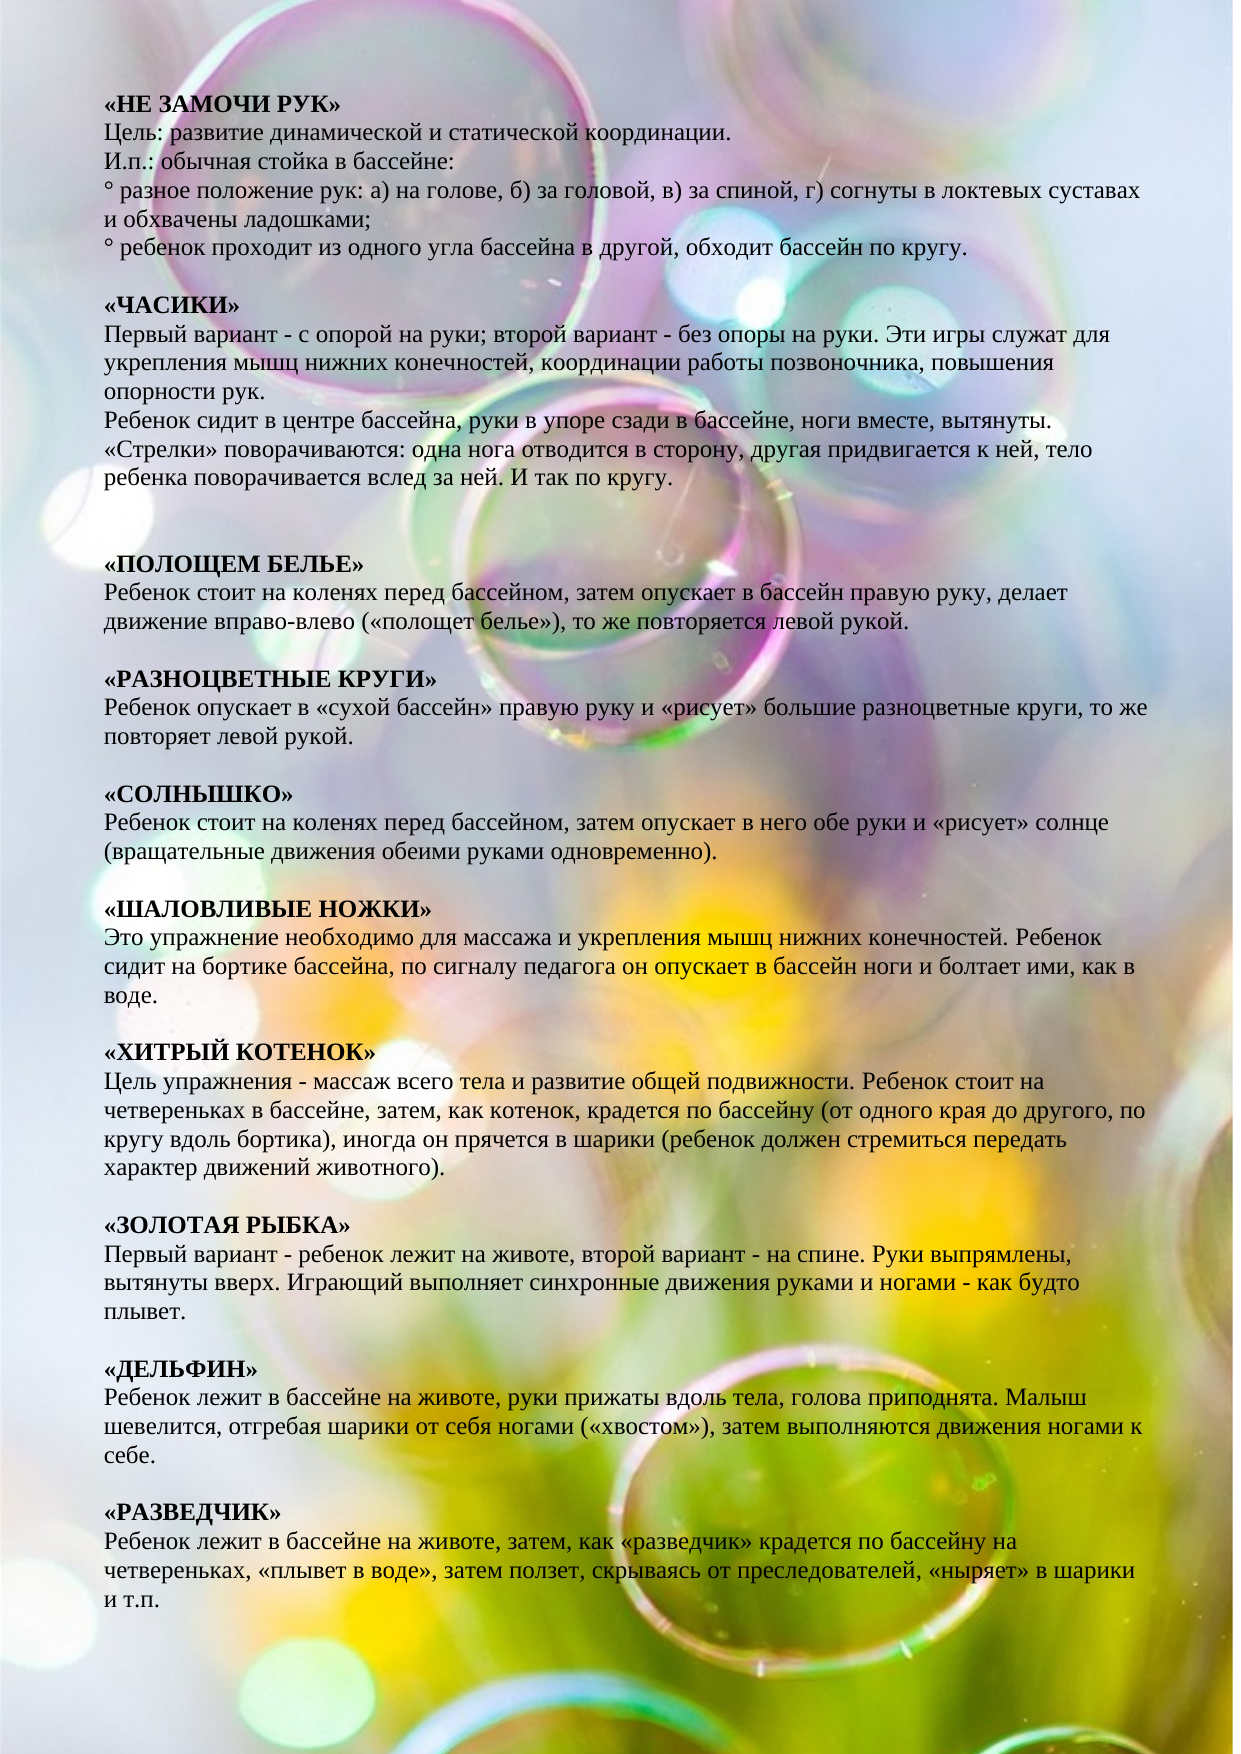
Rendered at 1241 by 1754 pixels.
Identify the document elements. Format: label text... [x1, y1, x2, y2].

text «ШАЛОВЛИВЫЕ НОЖКИ» [103, 894, 1152, 922]
text Это упражнение необходимо для массажа и укрепления мышц нижних конечностей. Ребенок сидит на бортике бассейна, по сигналу педагога он опускает в бассейн ноги и болтает ими, как в воде. [103, 922, 1152, 1009]
text «НЕ ЗАМОЧИ РУК» Цель: развитие динамической и статической координации. И.п.: обычная стойка в бассейне: ° разное положение рук: а) на голове, б) за головой, в) за спиной, г) согнуты в локтевых суставах и обхвачены ладошками; ° ребенок проходит из одного угла бассейна в другой, обходит бассейн по кругу. [103, 89, 1152, 261]
text Первый вариант - ребенок лежит на животе, второй вариант - на спине. Руки выпрямлены, вытянуты вверх. Играющий выполняет синхронные движения руками и ногами - как будто плывет. [103, 1239, 1152, 1325]
text «РАЗНОЦВЕТНЫЕ КРУГИ» [103, 664, 1152, 692]
text «ПОЛОЩЕМ БЕЛЬЕ» [103, 549, 1152, 577]
text Ребенок стоит на коленях перед бассейном, затем опускает в него обе руки и «рисует» солнце (вращательные движения обеими руками одновременно). [103, 807, 1152, 865]
text Ребенок лежит в бассейне на животе, руки прижаты вдоль тела, голова приподнята. Малыш шевелится, отгребая шарики от себя ногами («хвостом»), затем выполняются движения ногами к себе. [103, 1382, 1152, 1469]
text «ХИТРЫЙ КОТЕНОК» [103, 1037, 1152, 1066]
text Ребенок опускает в «сухой бассейн» правую руку и «рисует» большие разноцветные круги, то же повторяет левой рукой. [103, 692, 1152, 750]
text «ЧАСИКИ» [103, 290, 1152, 319]
text «СОЛНЫШКО» [103, 779, 1152, 807]
text Ребенок стоит на коленях перед бассейном, затем опускает в бассейн правую руку, делает движение вправо-влево («полощет белье»), то же повторяется левой рукой. [103, 577, 1152, 635]
text «РАЗВЕДЧИК» [103, 1497, 1152, 1526]
text Первый вариант - с опорой на руки; второй вариант - без опоры на руки. Эти игры служат для укрепления мышц нижних конечностей, координации работы позвоночника, повышения опорности рук. [103, 319, 1152, 405]
text «ДЕЛЬФИН» [103, 1354, 1152, 1382]
text Ребенок сидит в центре бассейна, руки в упоре сзади в бассейне, ноги вместе, вытянуты. «Стрелки» поворачиваются: одна нога отводится в сторону, другая придвигается к ней, тело ребенка поворачивается вслед за ней. И так по кругу. [103, 405, 1152, 491]
picture [0, 0, 1233, 1754]
text «ЗОЛОТАЯ РЫБКА» [103, 1210, 1152, 1239]
text Ребенок лежит в бассейне на животе, затем, как «разведчик» крадется по бассейну на четвереньках, «плывет в воде», затем ползет, скрываясь от преследователей, «ныряет» в шарики и т.п. [103, 1526, 1152, 1612]
text Цель упражнения - массаж всего тела и развитие общей подвижности. Ребенок стоит на четвереньках в бассейне, затем, как котенок, крадется по бассейну (от одного края до другого, по кругу вдоль бортика), иногда он прячется в шарики (ребенок должен стремиться передать характер движений животного). [103, 1066, 1152, 1181]
